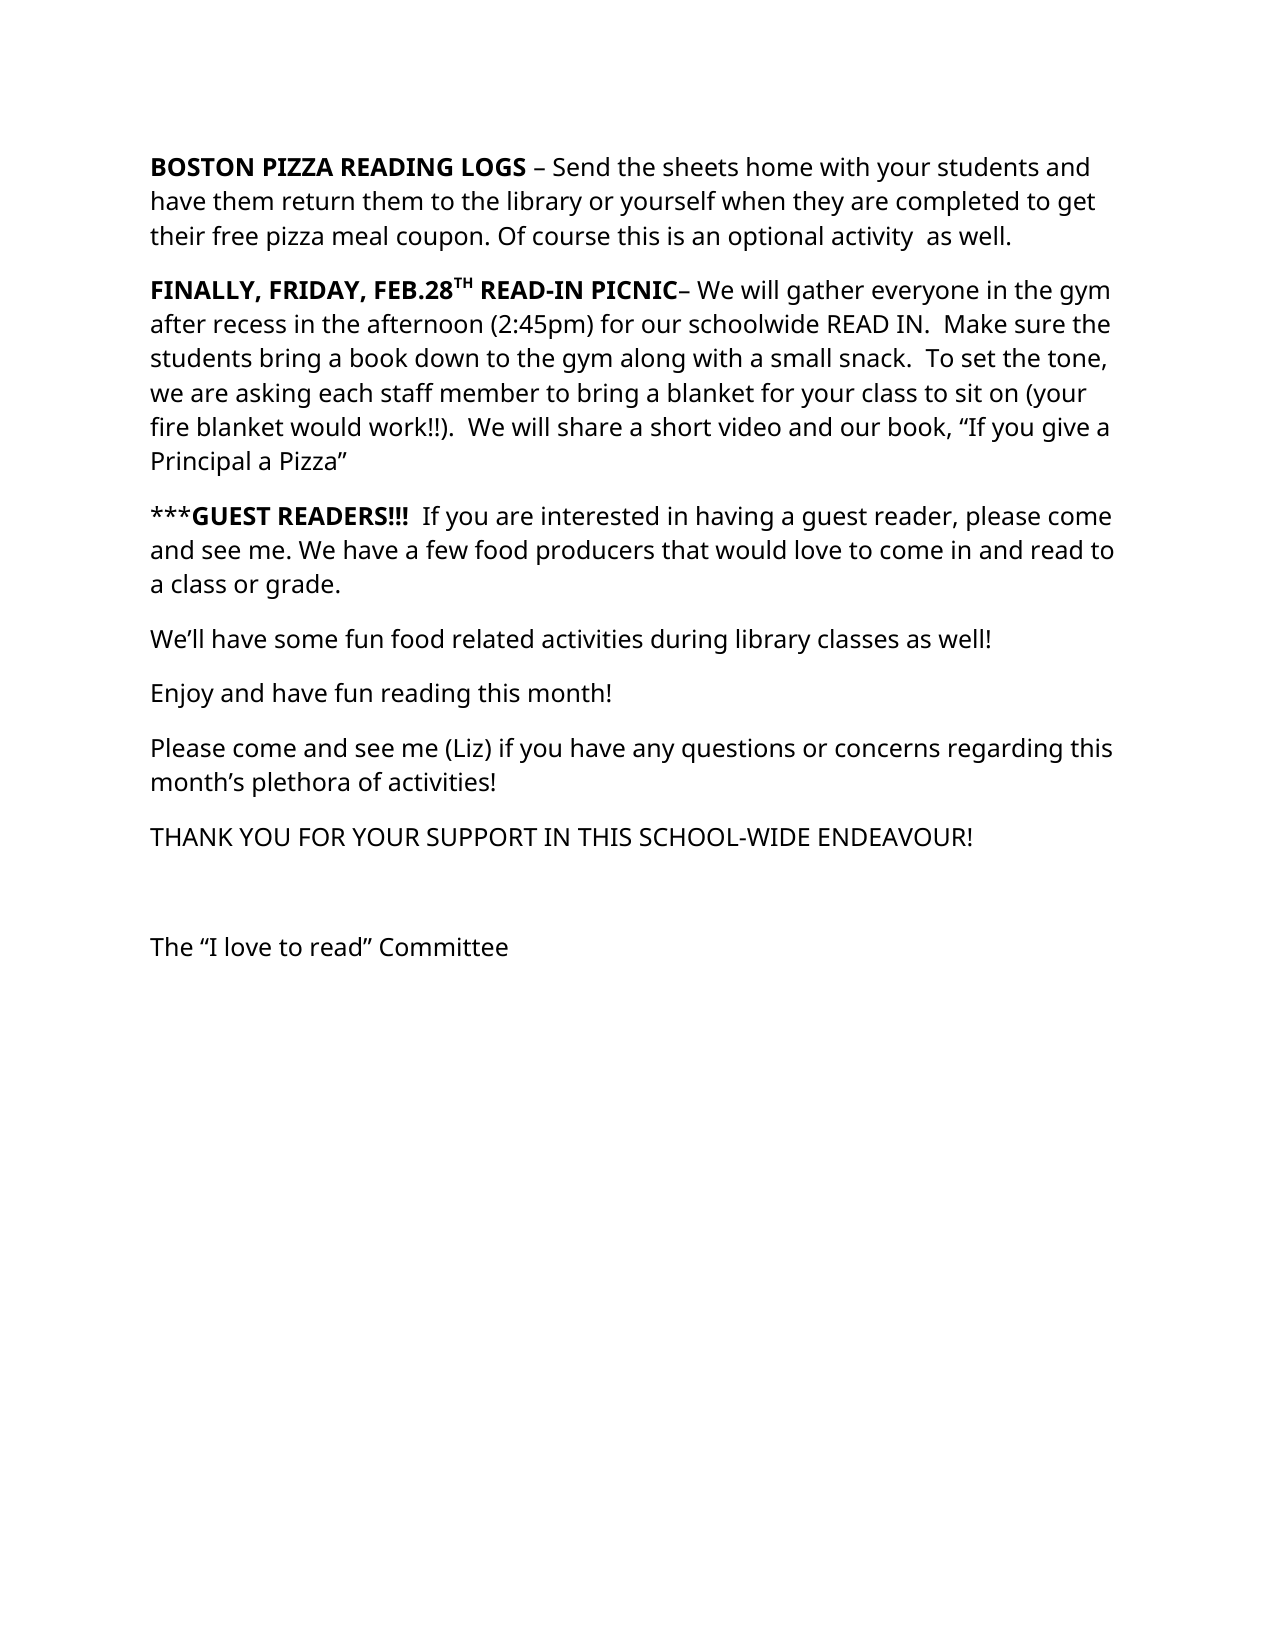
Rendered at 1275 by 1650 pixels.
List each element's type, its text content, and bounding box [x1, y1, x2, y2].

text Please come and see me (Liz) if you have any questions or concerns regarding this month’s plethora of activities! [150, 731, 1125, 799]
text BOSTON PIZZA READING LOGS – Send the sheets home with your students and have them return them to the library or yourself when they are completed to get their free pizza meal coupon. Of course this is an optional activity as well. [150, 150, 1125, 252]
text We’ll have some fun food related activities during library classes as well! [150, 621, 1125, 655]
text ***GUEST READERS!!! If you are interested in having a guest reader, please come and see me. We have a few food producers that would love to come in and read to a class or grade. [150, 498, 1125, 600]
text THANK YOU FOR YOUR SUPPORT IN THIS SCHOOL-WIDE ENDEAVOUR! [150, 820, 1125, 854]
text Enjoy and have fun reading this month! [150, 676, 1125, 710]
text The “I love to read” Committee [150, 930, 1125, 964]
text FINALLY, FRIDAY, FEB.28TH READ-IN PICNIC– We will gather everyone in the gym after recess in the afternoon (2:45pm) for our schoolwide READ IN. Make sure the students bring a book down to the gym along with a small snack. To set the tone, we are asking each staff member to bring a blanket for your class to sit on (your fire blanket would work!!). We will share a short video and our book, “If you give a Principal a Pizza” [150, 273, 1125, 477]
